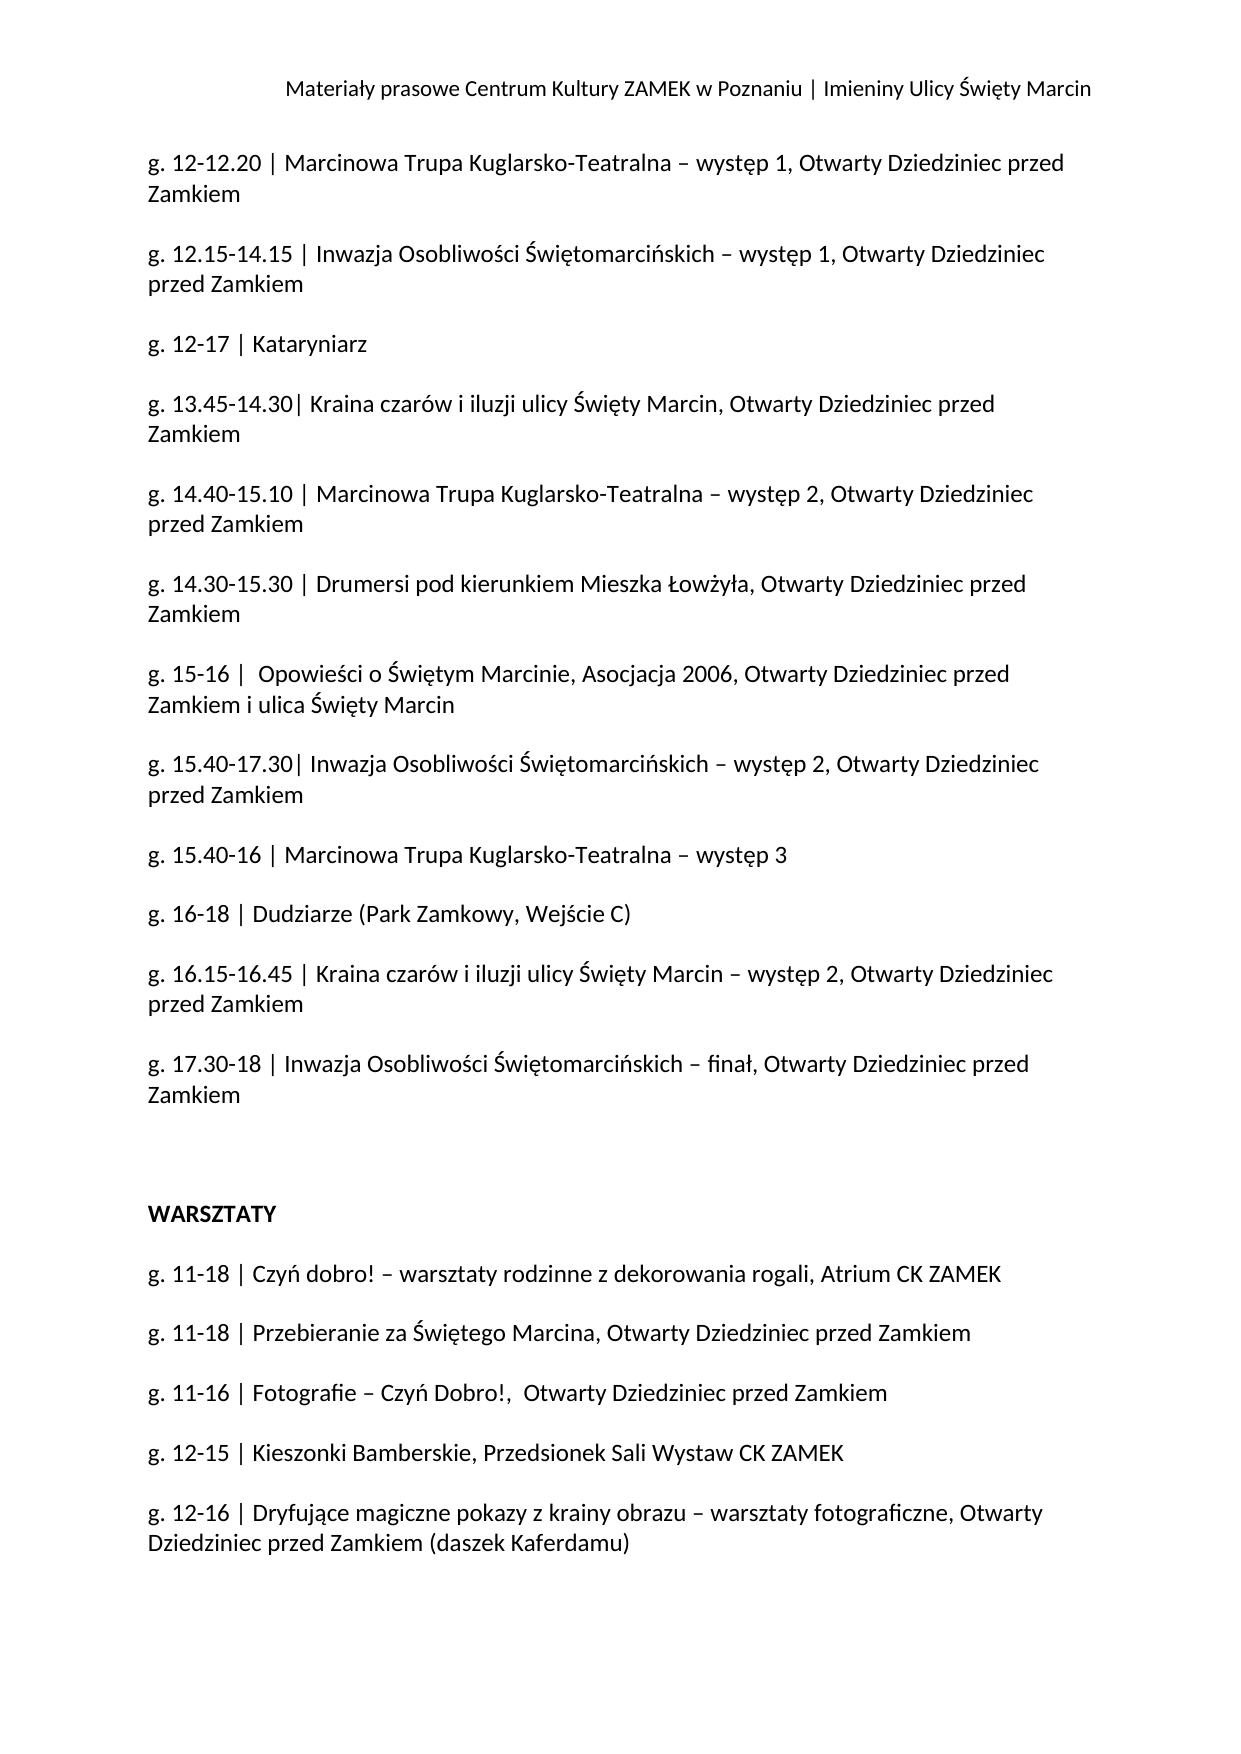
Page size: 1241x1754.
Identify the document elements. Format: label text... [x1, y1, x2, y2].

text g. 15.40-17.30| Inwazja Osobliwości Świętomarcińskich – występ 2, Otwarty Dziedziniec przed Zamkiem [148, 748, 1093, 809]
text g. 11-18 | Czyń dobro! – warsztaty rodzinne z dekorowania rogali, Atrium CK ZAMEK [148, 1258, 1093, 1288]
text g. 12-17 | Kataryniarz [148, 328, 1093, 358]
text g. 13.45-14.30| Kraina czarów i iluzji ulicy Święty Marcin, Otwarty Dziedziniec przed Zamkiem [148, 388, 1093, 449]
text g. 12-12.20 | Marcinowa Trupa Kuglarsko-Teatralna – występ 1, Otwarty Dziedziniec przed Zamkiem [148, 148, 1093, 209]
text g. 11-18 | Przebieranie za Świętego Marcina, Otwarty Dziedziniec przed Zamkiem [148, 1318, 1093, 1348]
text g. 12.15-14.15 | Inwazja Osobliwości Świętomarcińskich – występ 1, Otwarty Dziedziniec przed Zamkiem [148, 238, 1093, 299]
text g. 15-16 | Opowieści o Świętym Marcinie, Asocjacja 2006, Otwarty Dziedziniec przed Zamkiem i ulica Święty Marcin [148, 658, 1093, 719]
text g. 16.15-16.45 | Kraina czarów i iluzji ulicy Święty Marcin – występ 2, Otwarty Dziedziniec przed Zamkiem [148, 958, 1093, 1019]
text g. 15.40-16 | Marcinowa Trupa Kuglarsko-Teatralna – występ 3 [148, 839, 1093, 869]
text WARSZTATY [148, 1198, 1093, 1229]
text g. 14.30-15.30 | Drumersi pod kierunkiem Mieszka Łowżyła, Otwarty Dziedziniec przed Zamkiem [148, 568, 1093, 629]
text g. 12-16 | Dryfujące magiczne pokazy z krainy obrazu – warsztaty fotograficzne, Otwarty Dziedziniec przed Zamkiem (daszek Kaferdamu) [148, 1497, 1093, 1558]
text g. 12-15 | Kieszonki Bamberskie, Przedsionek Sali Wystaw CK ZAMEK [148, 1437, 1093, 1467]
text g. 11-16 | Fotografie – Czyń Dobro!, Otwarty Dziedziniec przed Zamkiem [148, 1377, 1093, 1408]
text g. 14.40-15.10 | Marcinowa Trupa Kuglarsko-Teatralna – występ 2, Otwarty Dziedziniec przed Zamkiem [148, 478, 1093, 539]
text g. 17.30-18 | Inwazja Osobliwości Świętomarcińskich – finał, Otwarty Dziedziniec przed Zamkiem [148, 1048, 1093, 1109]
text g. 16-18 | Dudziarze (Park Zamkowy, Wejście C) [148, 898, 1093, 929]
